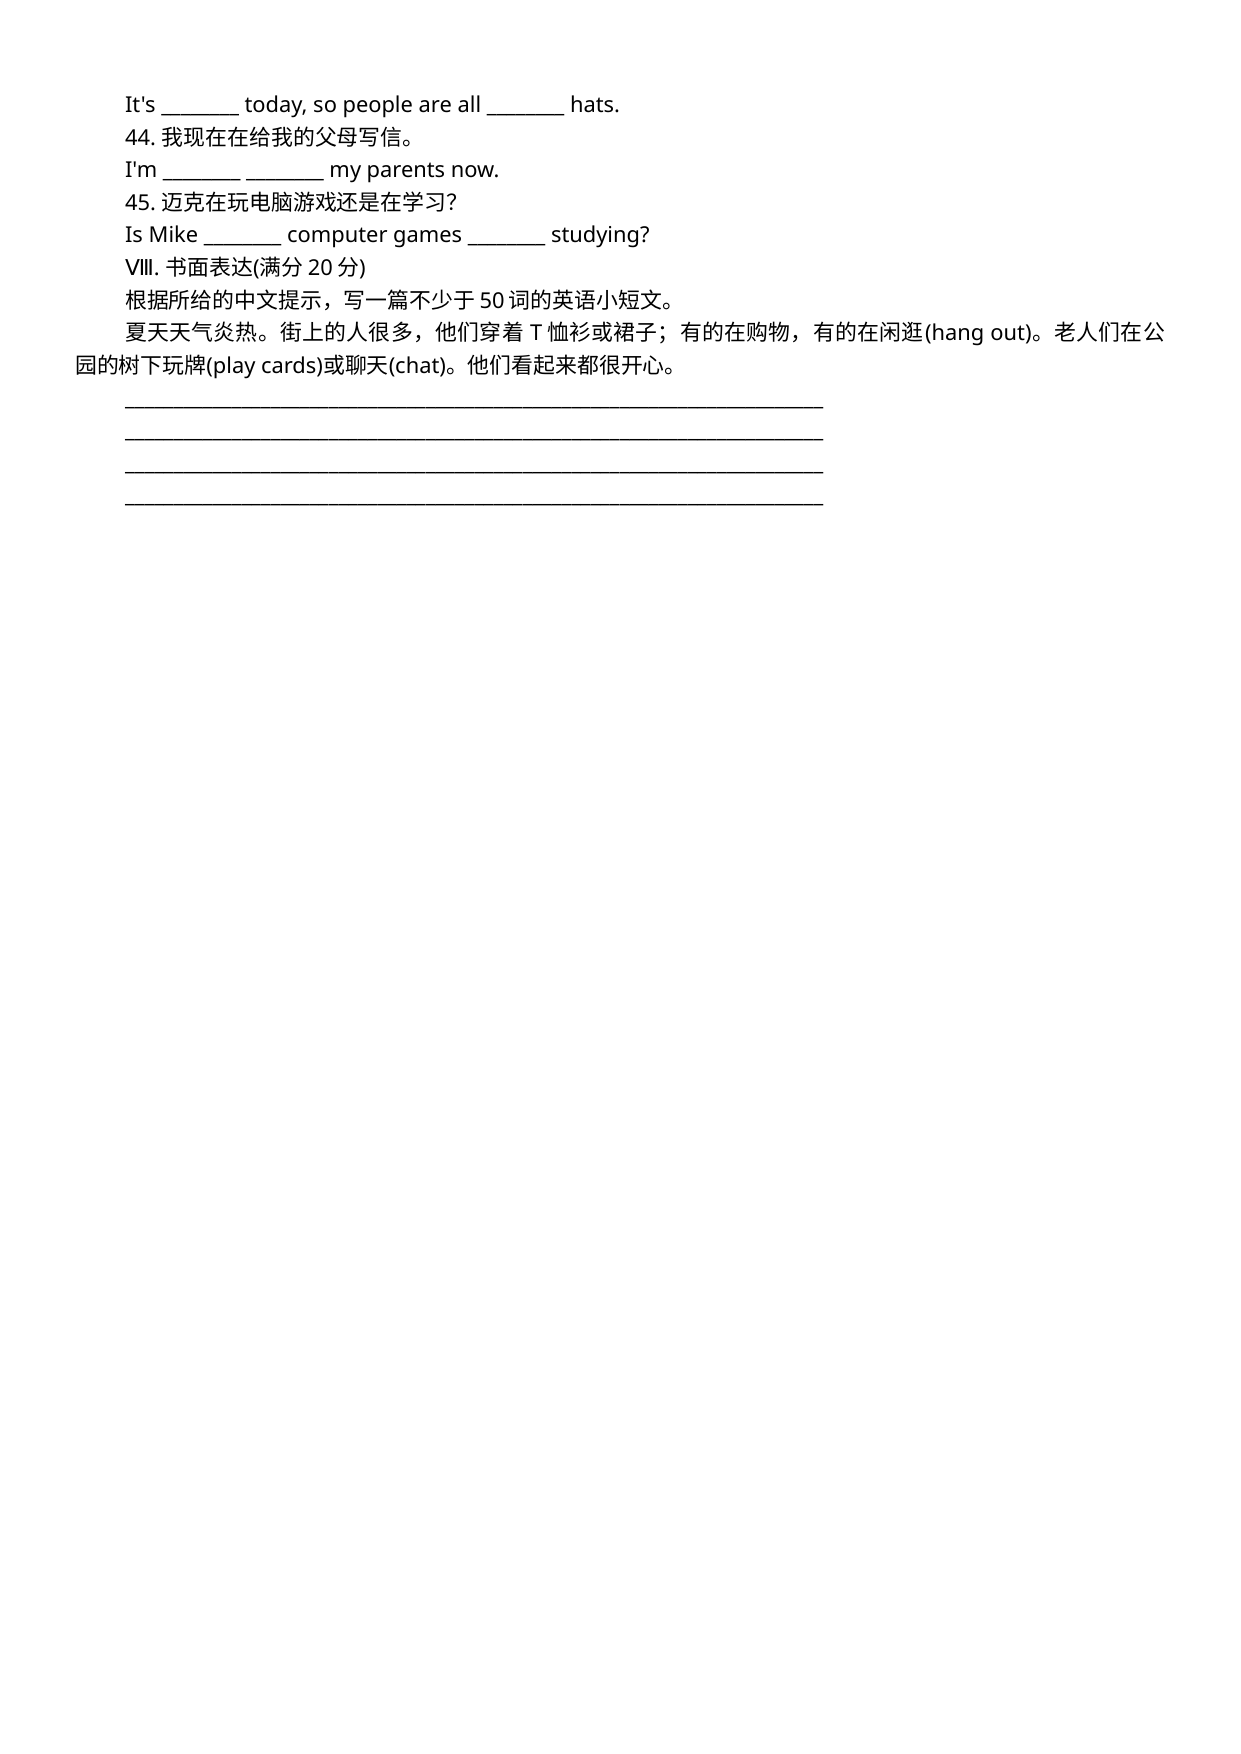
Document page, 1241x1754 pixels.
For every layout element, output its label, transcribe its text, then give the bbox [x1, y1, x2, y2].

text ________________________________________________________________________ [75, 413, 1165, 445]
text I'm ________ ________ my parents now. [75, 153, 1165, 185]
text 夏天天气炎热。街上的人很多，他们穿着T恤衫或裙子；有的在购物，有的在闲逛(hang out)。老人们在公园的树下玩牌(play cards)或聊天(chat)。他们看起来都很开心。 [75, 315, 1165, 380]
text 45. 迈克在玩电脑游戏还是在学习？ [75, 185, 1165, 218]
text ________________________________________________________________________ [75, 380, 1165, 413]
text ________________________________________________________________________ [75, 478, 1165, 510]
text 44. 我现在在给我的父母写信。 [75, 120, 1165, 153]
text Is Mike ________ computer games ________ studying? [75, 218, 1165, 250]
text Ⅷ. 书面表达(满分20分) [75, 250, 1165, 283]
text 根据所给的中文提示，写一篇不少于50词的英语小短文。 [75, 283, 1165, 315]
text ________________________________________________________________________ [75, 445, 1165, 478]
text It's ________ today, so people are all ________ hats. [75, 88, 1165, 120]
